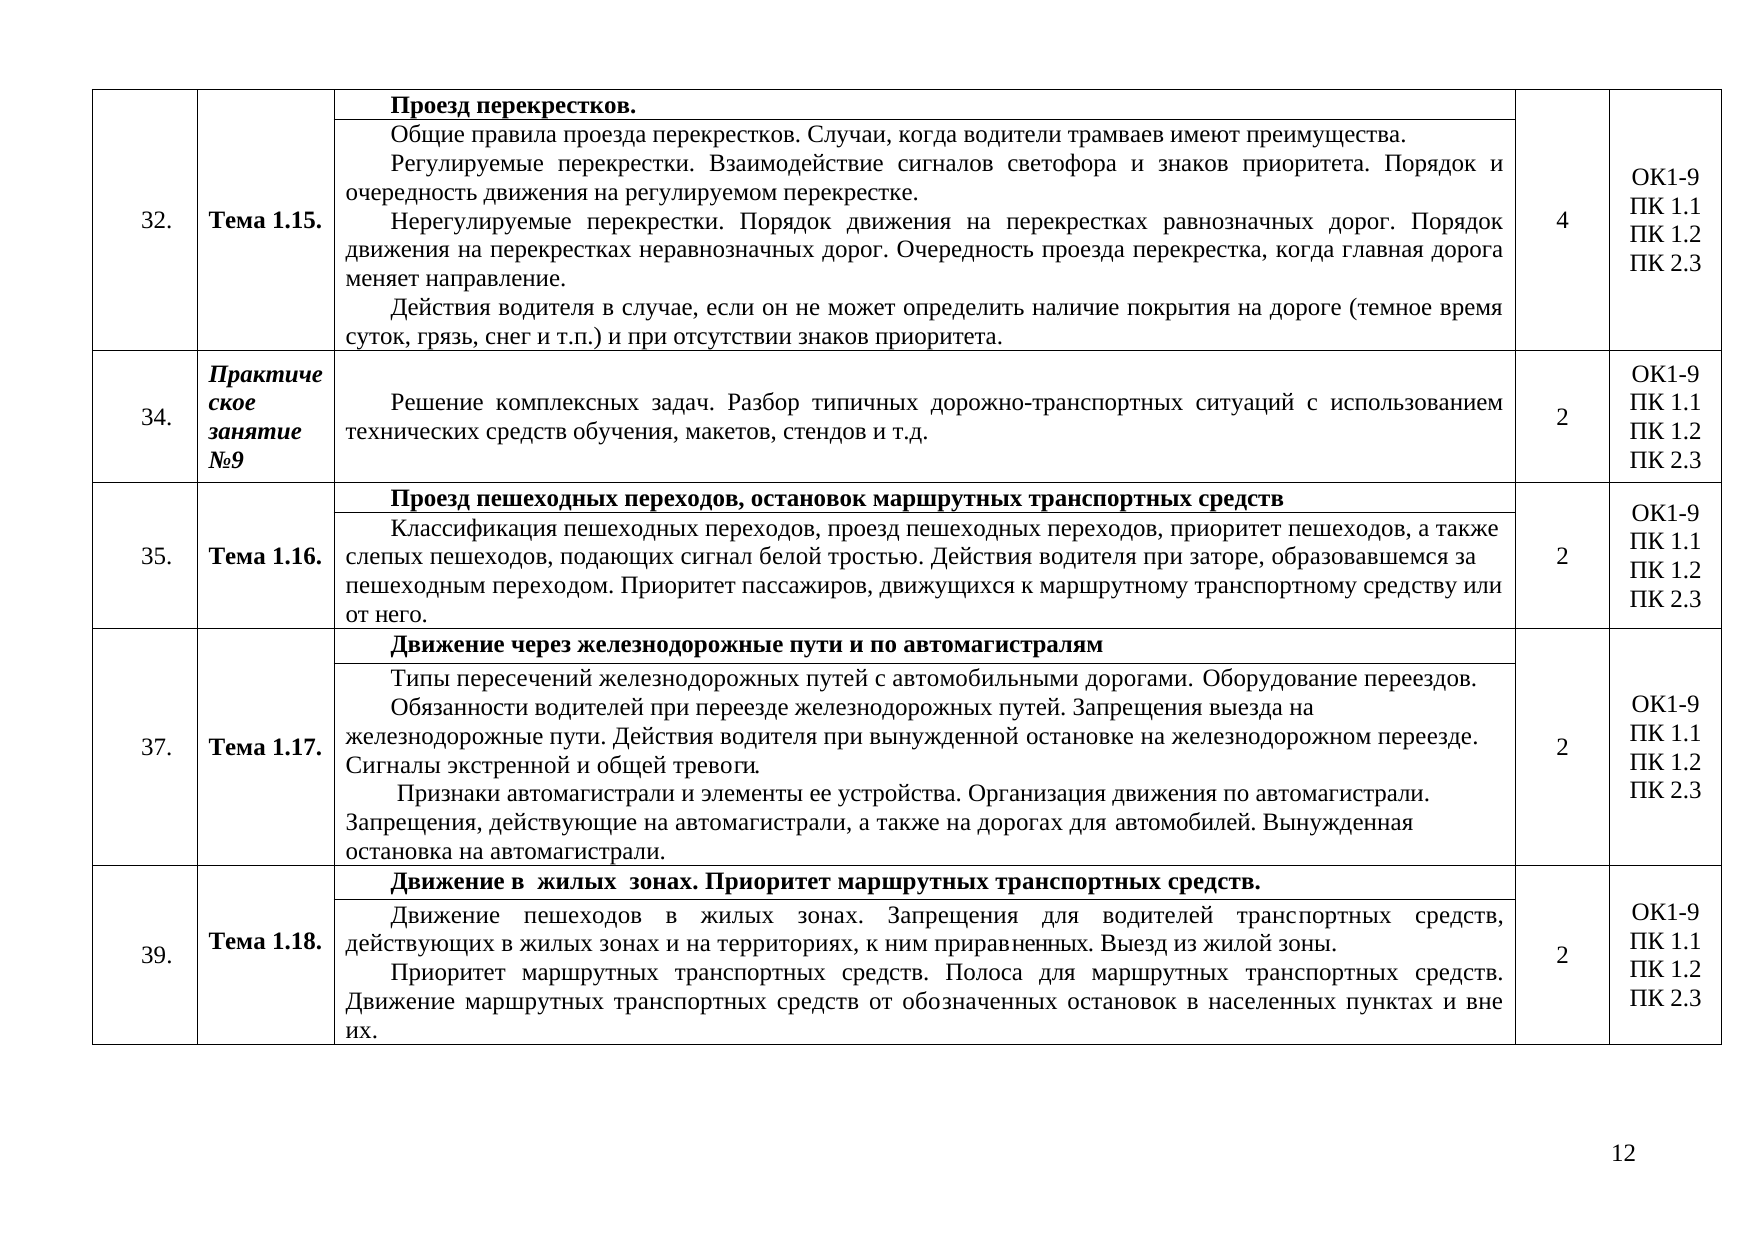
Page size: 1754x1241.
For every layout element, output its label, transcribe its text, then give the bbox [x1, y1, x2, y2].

table_cell ОК1-9 ПК 1.1 ПК 1.2 ПК 2.3 [1610, 483, 1721, 628]
table_cell [93, 483, 197, 628]
table_cell 2 [1516, 351, 1609, 482]
table_header 4 [1516, 90, 1609, 349]
table_header [93, 90, 197, 349]
table_cell Типы пересечений железнодорожных путей с автомобильными дорогами. Оборудование переездов. Обязанности водителей при переезде железнодорожных путей. Запрещения выезда на железнодорожные пути. Действия водителя при вынужденной остановке на железнодорожном переезде. Сигналы экстренной и общей тревоги. Признаки автомагистрали и элементы ее устройства. Организация движения по автомагистрали. Запрещения, действующие на автомагистрали, а также на дорогах для автомобилей. Вынужденная остановка на автомагистрали. [335, 664, 1515, 865]
table_cell Тема 1.18. [198, 866, 334, 1043]
table_cell 2 [1516, 629, 1609, 865]
table_cell Классификация пешеходных переходов, проезд пешеходных переходов, приоритет пешеходов, а также слепых пешеходов, подающих сигнал белой тростью. Действия водителя при заторе, образовавшемся за пешеходным переходом. Приоритет пассажиров, движущихся к маршрутному транспортному средству или от него. [335, 513, 1515, 628]
table_header Проезд перекрестков. [335, 90, 1515, 118]
table_cell Движение через железнодорожные пути и по автомагистралям [335, 629, 1515, 662]
table_cell Тема 1.17. [198, 629, 334, 865]
table_cell Практическое занятие №9 [198, 351, 334, 482]
table_cell [93, 866, 197, 1043]
table_cell Тема 1.16. [198, 483, 334, 628]
table_cell ОК1-9 ПК 1.1 ПК 1.2 ПК 2.3 [1610, 351, 1721, 482]
table_cell Движение в жилых зонах. Приоритет маршрутных транспортных средств. [335, 866, 1515, 899]
table_cell Общие правила проезда перекрестков. Случаи, когда водители трамваев имеют преимущества. Регулируемые перекрестки. Взаимодействие сигналов светофора и знаков приоритета. Порядок и очередность движения на регулируемом перекрестке. Нерегулируемые перекрестки. Порядок движения на перекрестках равнозначных дорог. Порядок движения на перекрестках неравнозначных дорог. Очередность проезда перекрестка, когда главная дорога меняет направление. Действия водителя в случае, если он не может определить наличие покрытия на дороге (темное время суток, грязь, снег и т.п.) и при отсутствии знаков приоритета. [335, 120, 1515, 349]
table_cell Проезд пешеходных переходов, остановок маршрутных транспортных средств [335, 483, 1515, 512]
table_cell ОК1-9 ПК 1.1 ПК 1.2 ПК 2.3 [1610, 629, 1721, 865]
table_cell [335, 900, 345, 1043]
table_cell [93, 629, 197, 865]
table_cell Решение комплексных задач. Разбор типичных дорожно-транспортных ситуаций с использованием технических средств обучения, макетов, стендов и т.д. [335, 351, 1515, 482]
table_header ОК1-9 ПК 1.1 ПК 1.2 ПК 2.3 [1610, 90, 1721, 349]
table_cell ОК1-9 ПК 1.1 ПК 1.2 ПК 2.3 [1610, 866, 1721, 1043]
table_cell 2 [1516, 483, 1609, 628]
table_cell [93, 351, 197, 482]
table_cell 2 [1516, 866, 1609, 1043]
table_header Тема 1.15. [198, 90, 334, 349]
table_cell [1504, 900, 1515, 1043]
